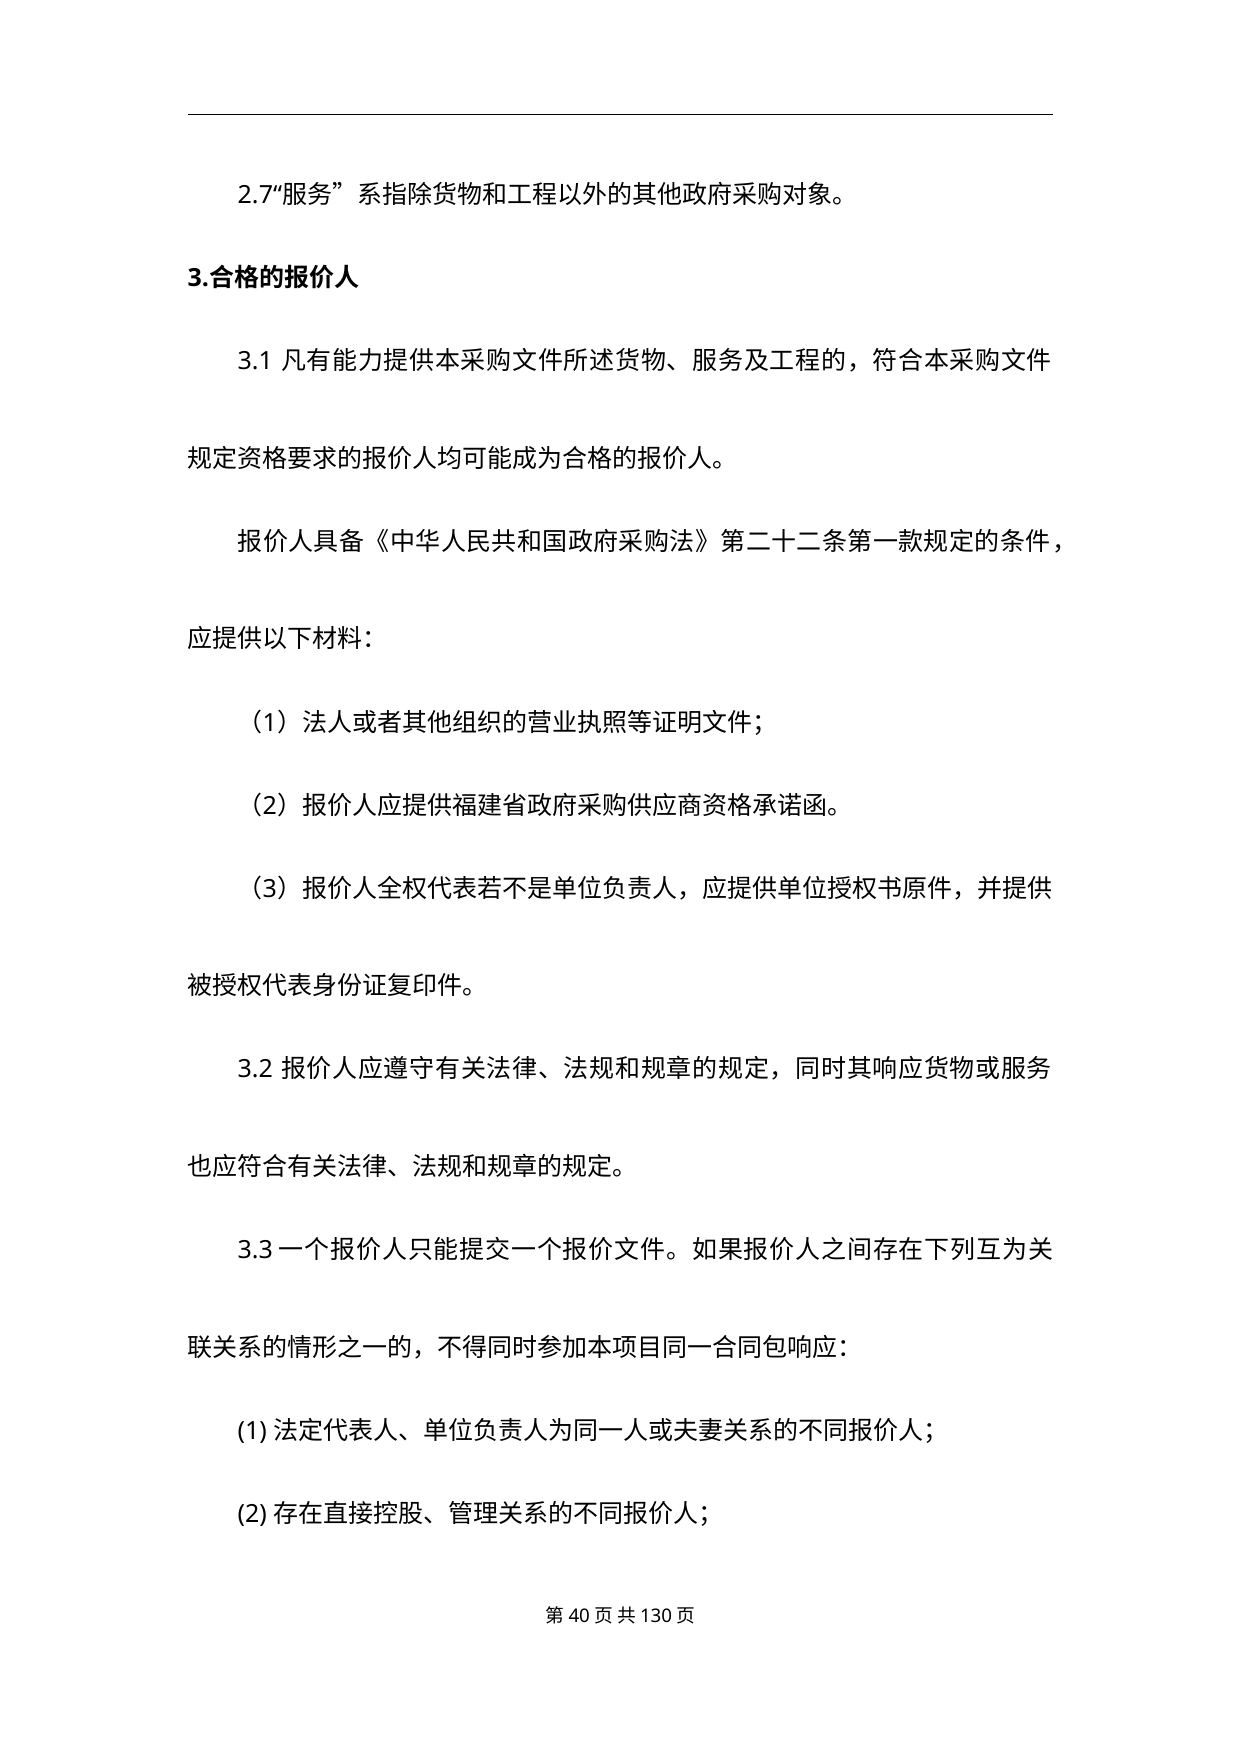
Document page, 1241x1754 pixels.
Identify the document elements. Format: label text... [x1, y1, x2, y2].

text （2）报价人应提供福建省政府采购供应商资格承诺函。 [187, 771, 1053, 836]
text 3.3一个报价人只能提交一个报价文件。如果报价人之间存在下列互为关联关系的情形之一的，不得同时参加本项目同一合同包响应： [187, 1215, 1053, 1378]
text 3.2 报价人应遵守有关法律、法规和规章的规定，同时其响应货物或服务也应符合有关法律、法规和规章的规定。 [187, 1034, 1053, 1197]
text 2.7“服务”系指除货物和工程以外的其他政府采购对象。 [187, 160, 1053, 225]
text (1) 法定代表人、单位负责人为同一人或夫妻关系的不同报价人； [187, 1396, 1053, 1461]
text 3.合格的报价人 [187, 243, 1053, 308]
text 报价人具备《中华人民共和国政府采购法》第二十二条第一款规定的条件，应提供以下材料： [187, 507, 1053, 669]
text (2) 存在直接控股、管理关系的不同报价人； [187, 1479, 1053, 1544]
text （1）法人或者其他组织的营业执照等证明文件； [187, 688, 1053, 753]
text 3.1 凡有能力提供本采购文件所述货物、服务及工程的，符合本采购文件规定资格要求的报价人均可能成为合格的报价人。 [187, 326, 1053, 489]
text （3）报价人全权代表若不是单位负责人，应提供单位授权书原件，并提供被授权代表身份证复印件。 [187, 854, 1053, 1016]
